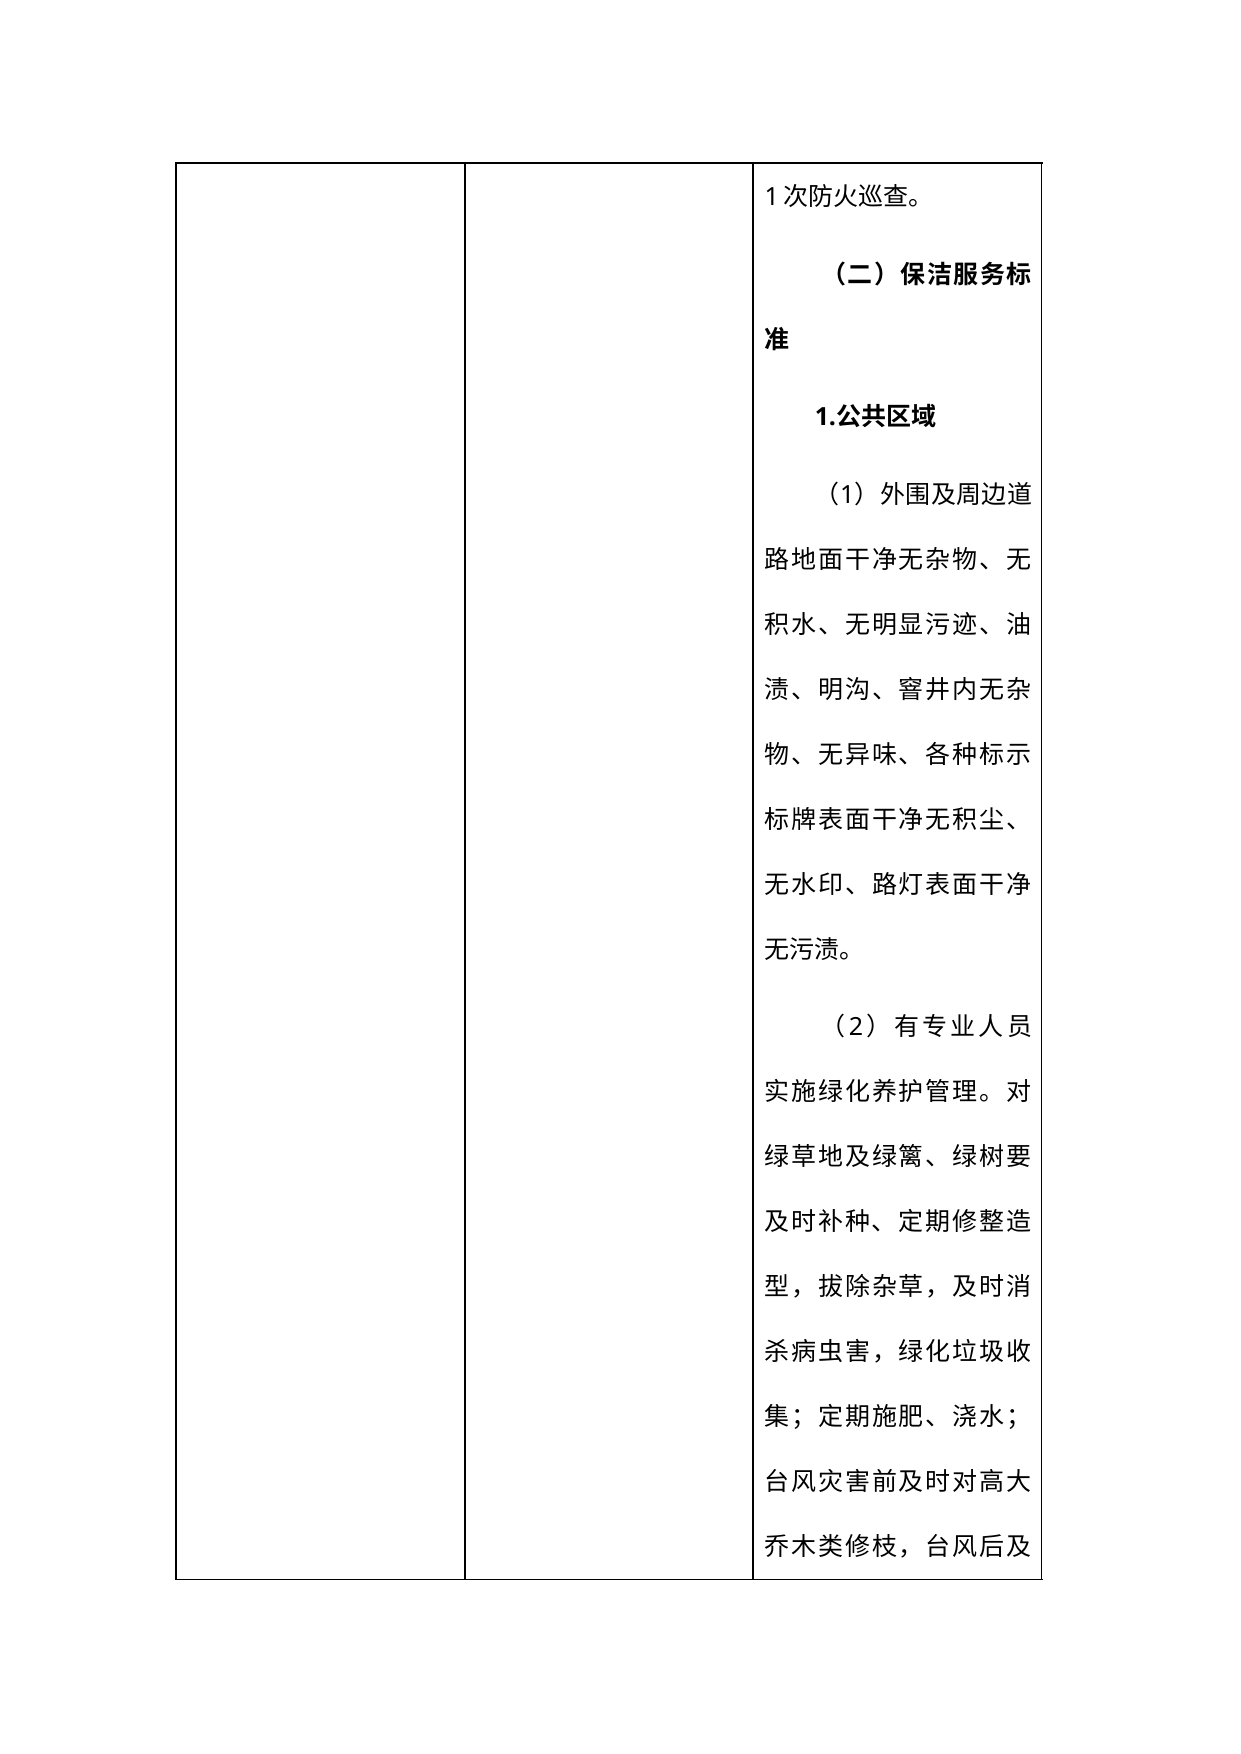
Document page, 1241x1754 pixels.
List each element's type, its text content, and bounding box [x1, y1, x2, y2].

table_cell [466, 164, 752, 1578]
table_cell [754, 164, 1041, 1578]
table_cell 4 [177, 164, 464, 1578]
